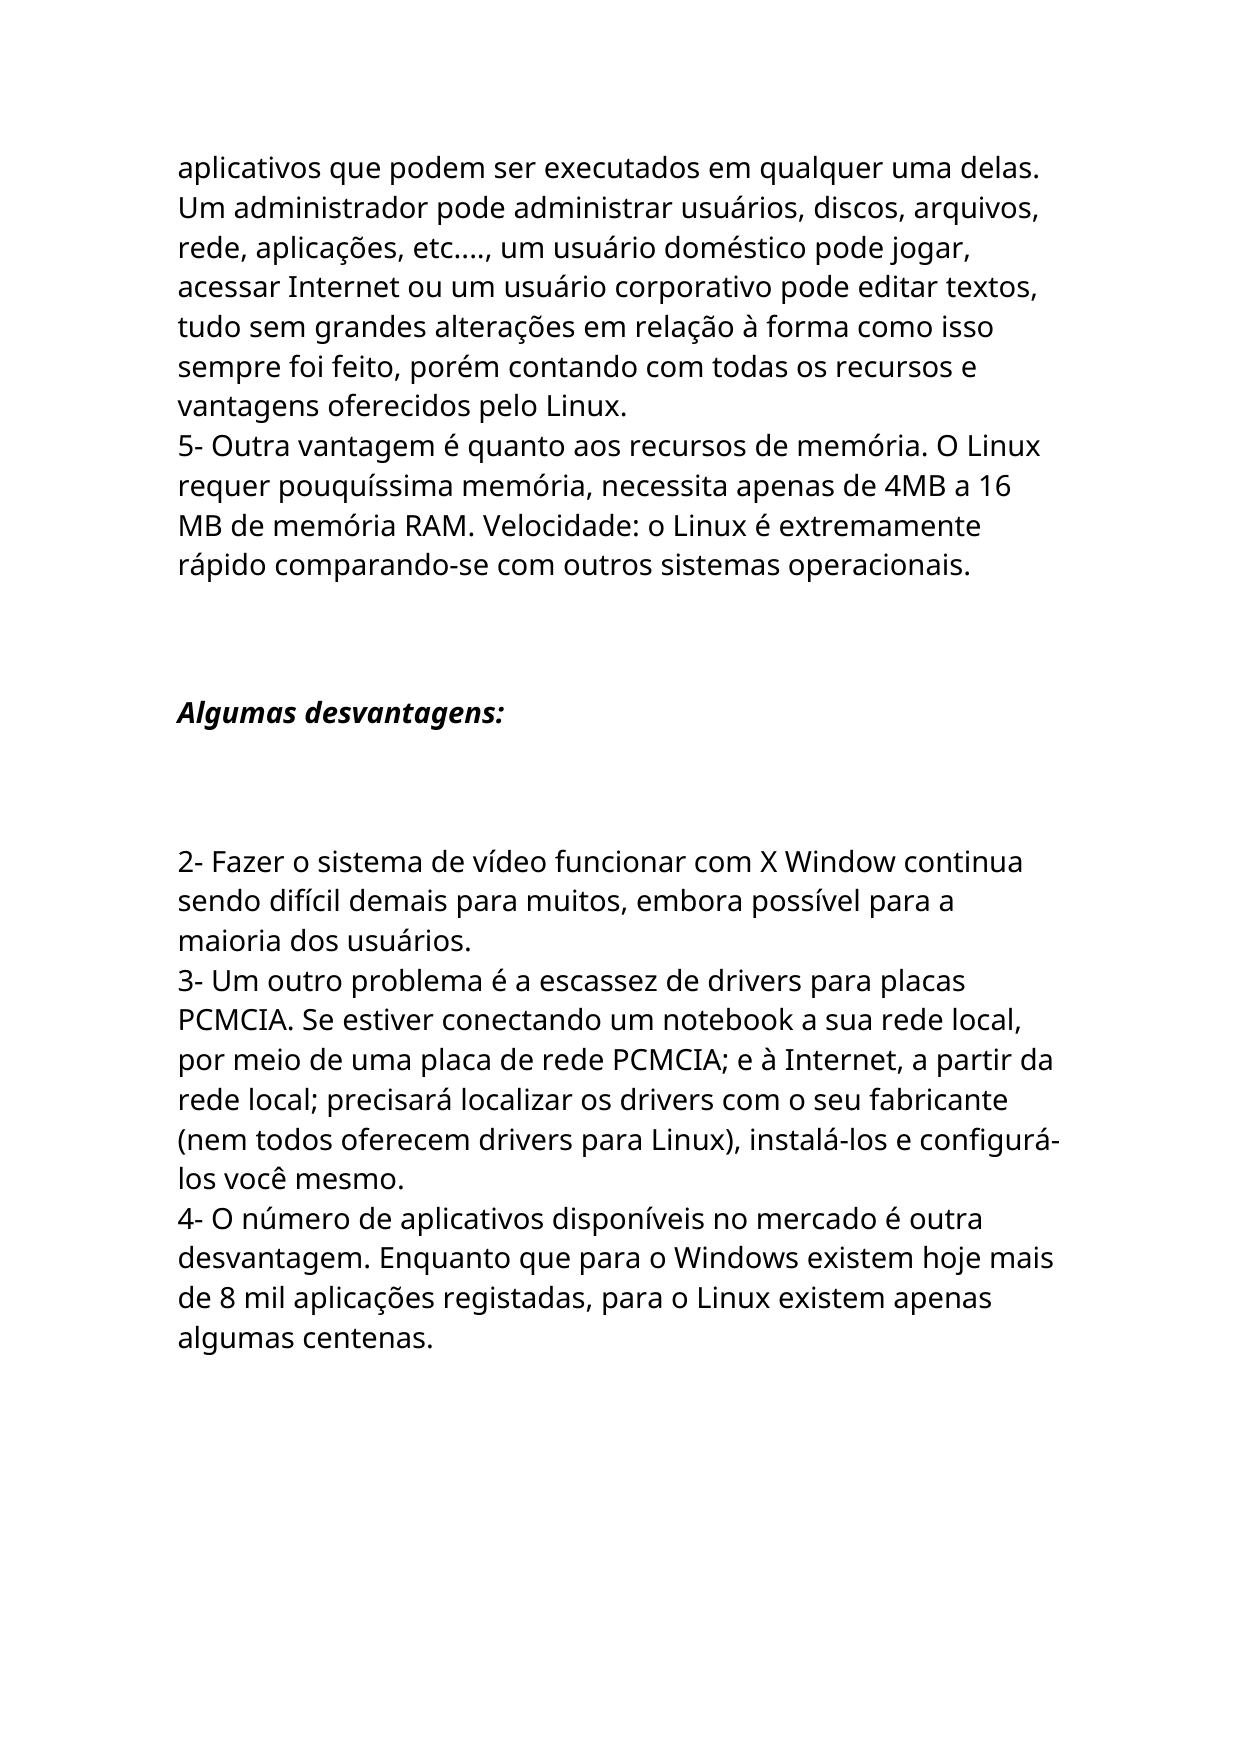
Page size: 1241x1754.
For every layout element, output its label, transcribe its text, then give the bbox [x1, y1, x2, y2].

text 2- Fazer o sistema de vídeo funcionar com X Window continua sendo difícil demais para muitos, embora possível para a maioria dos usuários. 3- Um outro problema é a escassez de drivers para placas PCMCIA. Se estiver conectando um notebook a sua rede local, por meio de uma placa de rede PCMCIA; e à Internet, a partir da rede local; precisará localizar os drivers com o seu fabricante (nem todos oferecem drivers para Linux), instalá-los e configurá-los você mesmo. 4- O número de aplicativos disponíveis no mercado é outra desvantagem. Enquanto que para o Windows existem hoje mais de 8 mil aplicações registadas, para o Linux existem apenas algumas centenas. [177, 762, 1063, 1357]
text Algumas desvantagens: [177, 613, 1063, 732]
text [177, 148, 1063, 584]
